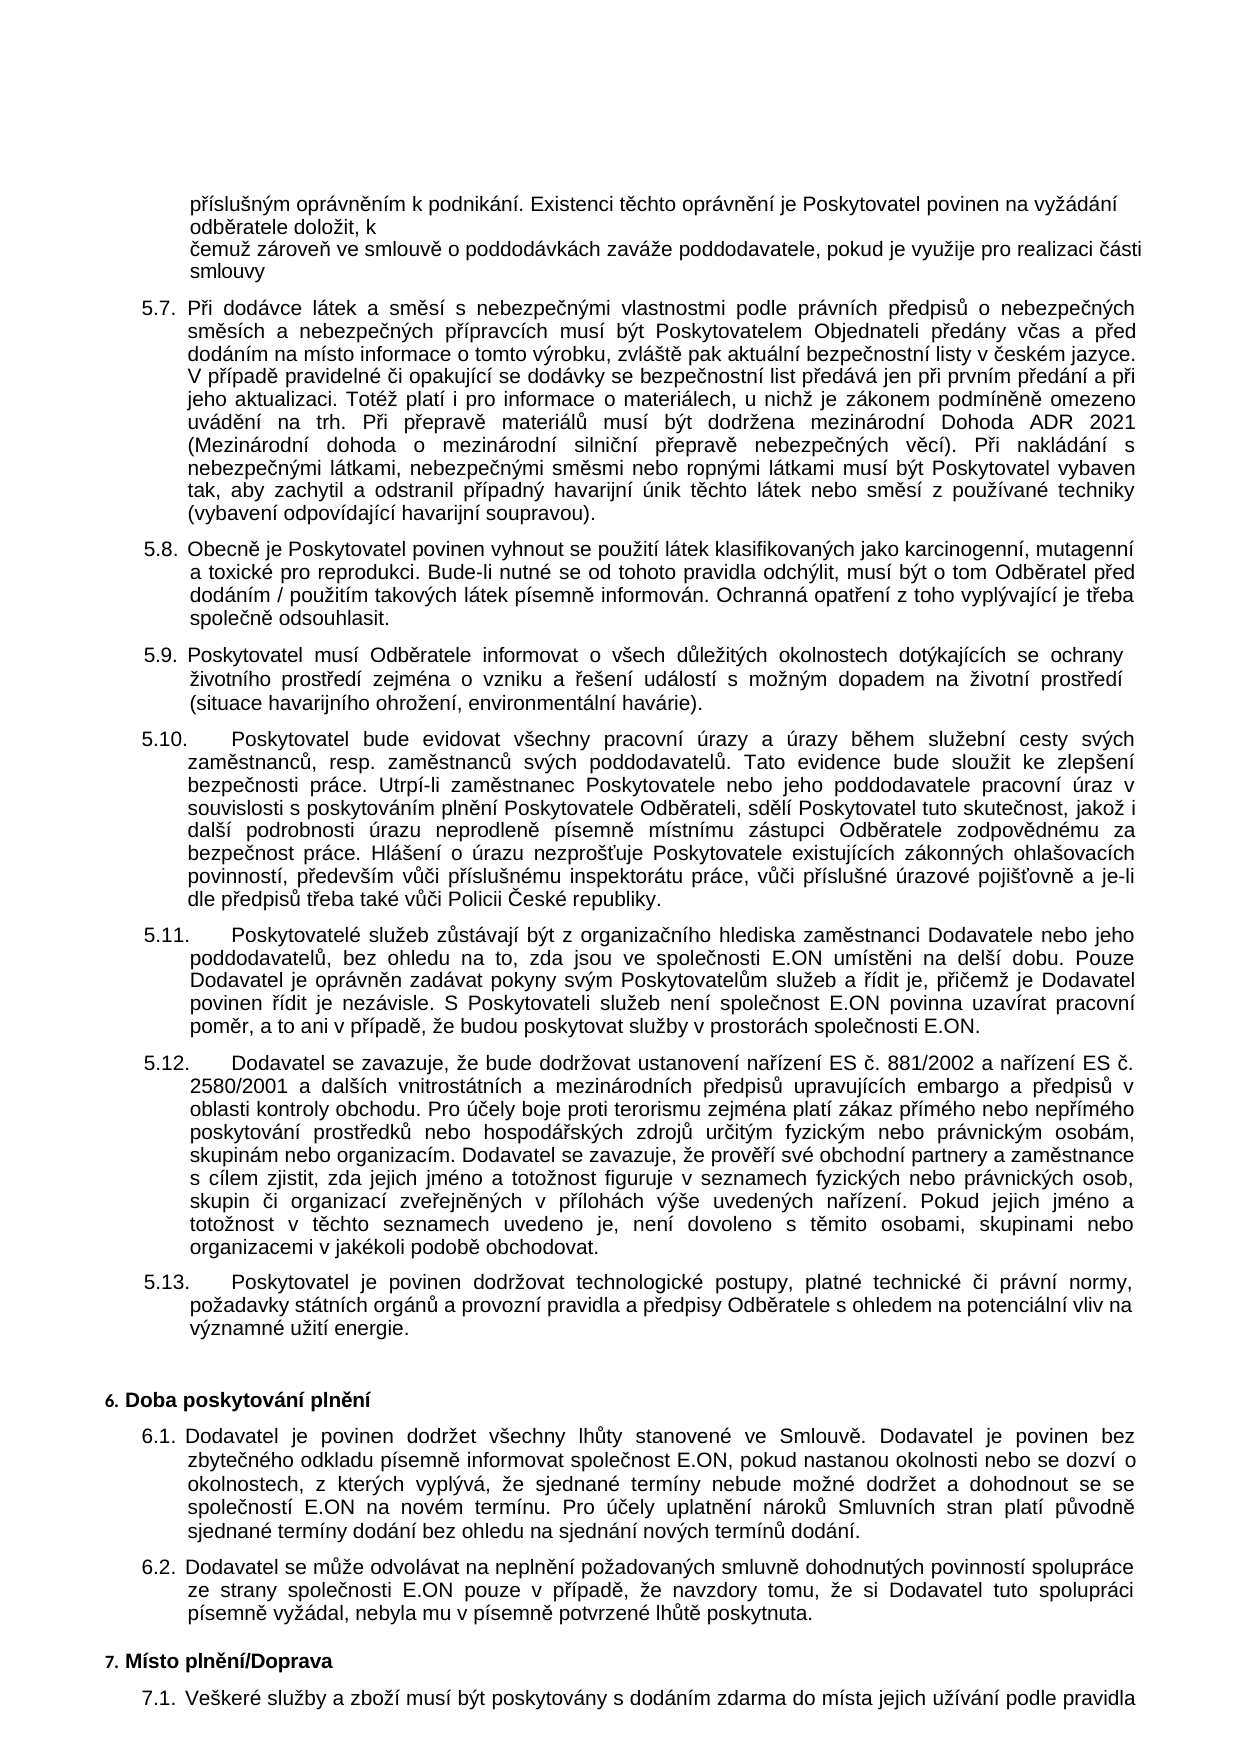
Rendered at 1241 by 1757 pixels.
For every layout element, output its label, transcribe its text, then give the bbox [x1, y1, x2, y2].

list Obecně je Poskytovatel povinen vyhnout se použití látek klasifikovaných jako karcinogenní, mutagenní a toxické pro reprodukci. Bude-li nutné se od tohoto pravidla odchýlit, musí být o tom Odběratel před dodáním / použitím takových látek písemně informován. Ochranná opatření z toho vyplývající je třeba společně odsouhlasit. [144, 538, 1135, 629]
list Poskytovatel musí Odběratele informovat o všech důležitých okolnostech dotýkajících se ochrany životního prostředí zejména o vzniku a řešení událostí s možným dopadem na životní prostředí (situace havarijního ohrožení, environmentální havárie). [143, 643, 1123, 715]
list Poskytovatelé služeb zůstávají být z organizačního hlediska zaměstnanci Dodavatele nebo jeho poddodavatelů, bez ohledu na to, zda jsou ve společnosti E.ON umístěni na delší dobu. Pouze Dodavatel je oprávněn zadávat pokyny svým Poskytovatelům služeb a řídit je, přičemž je Dodavatel povinen řídit je nezávisle. S Poskytovateli služeb není společnost E.ON povinna uzavírat pracovní poměr, a to ani v případě, že budou poskytovat služby v prostorách společnosti E.ON. [144, 924, 1135, 1038]
list Dodavatel se zavazuje, že bude dodržovat ustanovení nařízení ES č. 881/2002 a nařízení ES č. 2580/2001 a dalších vnitrostátních a mezinárodních předpisů upravujících embargo a předpisů v oblasti kontroly obchodu. Pro účely boje proti terorismu zejména platí zákaz přímého nebo nepřímého poskytování prostředků nebo hospodářských zdrojů určitým fyzickým nebo právnickým osobám, skupinám nebo organizacím. Dodavatel se zavazuje, že prověří své obchodní partnery a zaměstnance s cílem zjistit, zda jejich jméno a totožnost figuruje v seznamech fyzických nebo právnických osob, skupin či organizací zveřejněných v přílohách výše uvedených nařízení. Pokud jejich jméno a totožnost v těchto seznamech uvedeno je, není dovoleno s těmito osobami, skupinami nebo organizacemi v jakékoli podobě obchodovat. [144, 1052, 1136, 1259]
text čemuž zároveň ve smlouvě o poddodávkách zaváže poddodavatele, pokud je využije pro realizaci části smlouvy [189, 238, 1161, 283]
list Poskytovatel je povinen dodržovat technologické postupy, platné technické či právní normy, požadavky státních orgánů a provozní pravidla a předpisy Odběratele s ohledem na potenciální vliv na významné užití energie. [144, 1271, 1134, 1339]
list Dodavatel se může odvolávat na neplnění požadovaných smluvně dohodnutých povinností spolupráce ze strany společnosti E.ON pouze v případě, že navzdory tomu, že si Dodavatel tuto spolupráci písemně vyžádal, nebyla mu v písemně potvrzené lhůtě poskytnuta. [141, 1557, 1135, 1625]
list Poskytovatel bude evidovat všechny pracovní úrazy a úrazy během služební cesty svých zaměstnanců, resp. zaměstnanců svých poddodavatelů. Tato evidence bude sloužit ke zlepšení bezpečnosti práce. Utrpí-li zaměstnanec Poskytovatele nebo jeho poddodavatele pracovní úraz v souvislosti s poskytováním plnění Poskytovatele Odběrateli, sdělí Poskytovatel tuto skutečnost, jakož i další podrobnosti úrazu neprodleně písemně místnímu zástupci Odběratele zodpovědnému za bezpečnost práce. Hlášení o úrazu nezprošťuje Poskytovatele existujících zákonných ohlašovacích povinností, především vůči příslušnému inspektorátu práce, vůči příslušné úrazové pojišťovně a je-li dle předpisů třeba také vůči Policii České republiky. [141, 728, 1136, 911]
list Při dodávce látek a směsí s nebezpečnými vlastnostmi podle právních předpisů o nebezpečných směsích a nebezpečných přípravcích musí být Poskytovatelem Objednateli předány včas a před dodáním na místo informace o tomto výrobku, zvláště pak aktuální bezpečnostní listy v českém jazyce. V případě pravidelné či opakující se dodávky se bezpečnostní list předává jen při prvním předání a při jeho aktualizaci. Totéž platí i pro informace o materiálech, u nichž je zákonem podmíněně omezeno uvádění na trh. Při přepravě materiálů musí být dodržena mezinárodní Dohoda ADR 2021 (Mezinárodní dohoda o mezinárodní silniční přepravě nebezpečných věcí). Při nakládání s nebezpečnými látkami, nebezpečnými směsmi nebo ropnými látkami musí být Poskytovatel vybaven tak, aby zachytil a odstranil případný havarijní únik těchto látek nebo směsí z používané techniky (vybavení odpovídající havarijní soupravou). [141, 297, 1136, 525]
subtitle Doba poskytování plnění [104, 1388, 1161, 1412]
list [141, 1687, 1137, 1709]
list Dodavatel je povinen dodržet všechny lhůty stanovené ve Smlouvě. Dodavatel je povinen bez zbytečného odkladu písemně informovat společnost E.ON, pokud nastanou okolnosti nebo se dozví o okolnostech, z kterých vyplývá, že sjednané termíny nebude možné dodržet a dohodnout se se společností E.ON na novém termínu. Pro účely uplatnění nároků Smluvních stran platí původně sjednané termíny dodání bez ohledu na sjednání nových termínů dodání. [141, 1425, 1136, 1542]
text příslušným oprávněním k podnikání. Existenci těchto oprávnění je Poskytovatel povinen na vyžádání odběratele doložit, k [189, 194, 1161, 238]
subtitle Místo plnění/Doprava [104, 1649, 1161, 1673]
